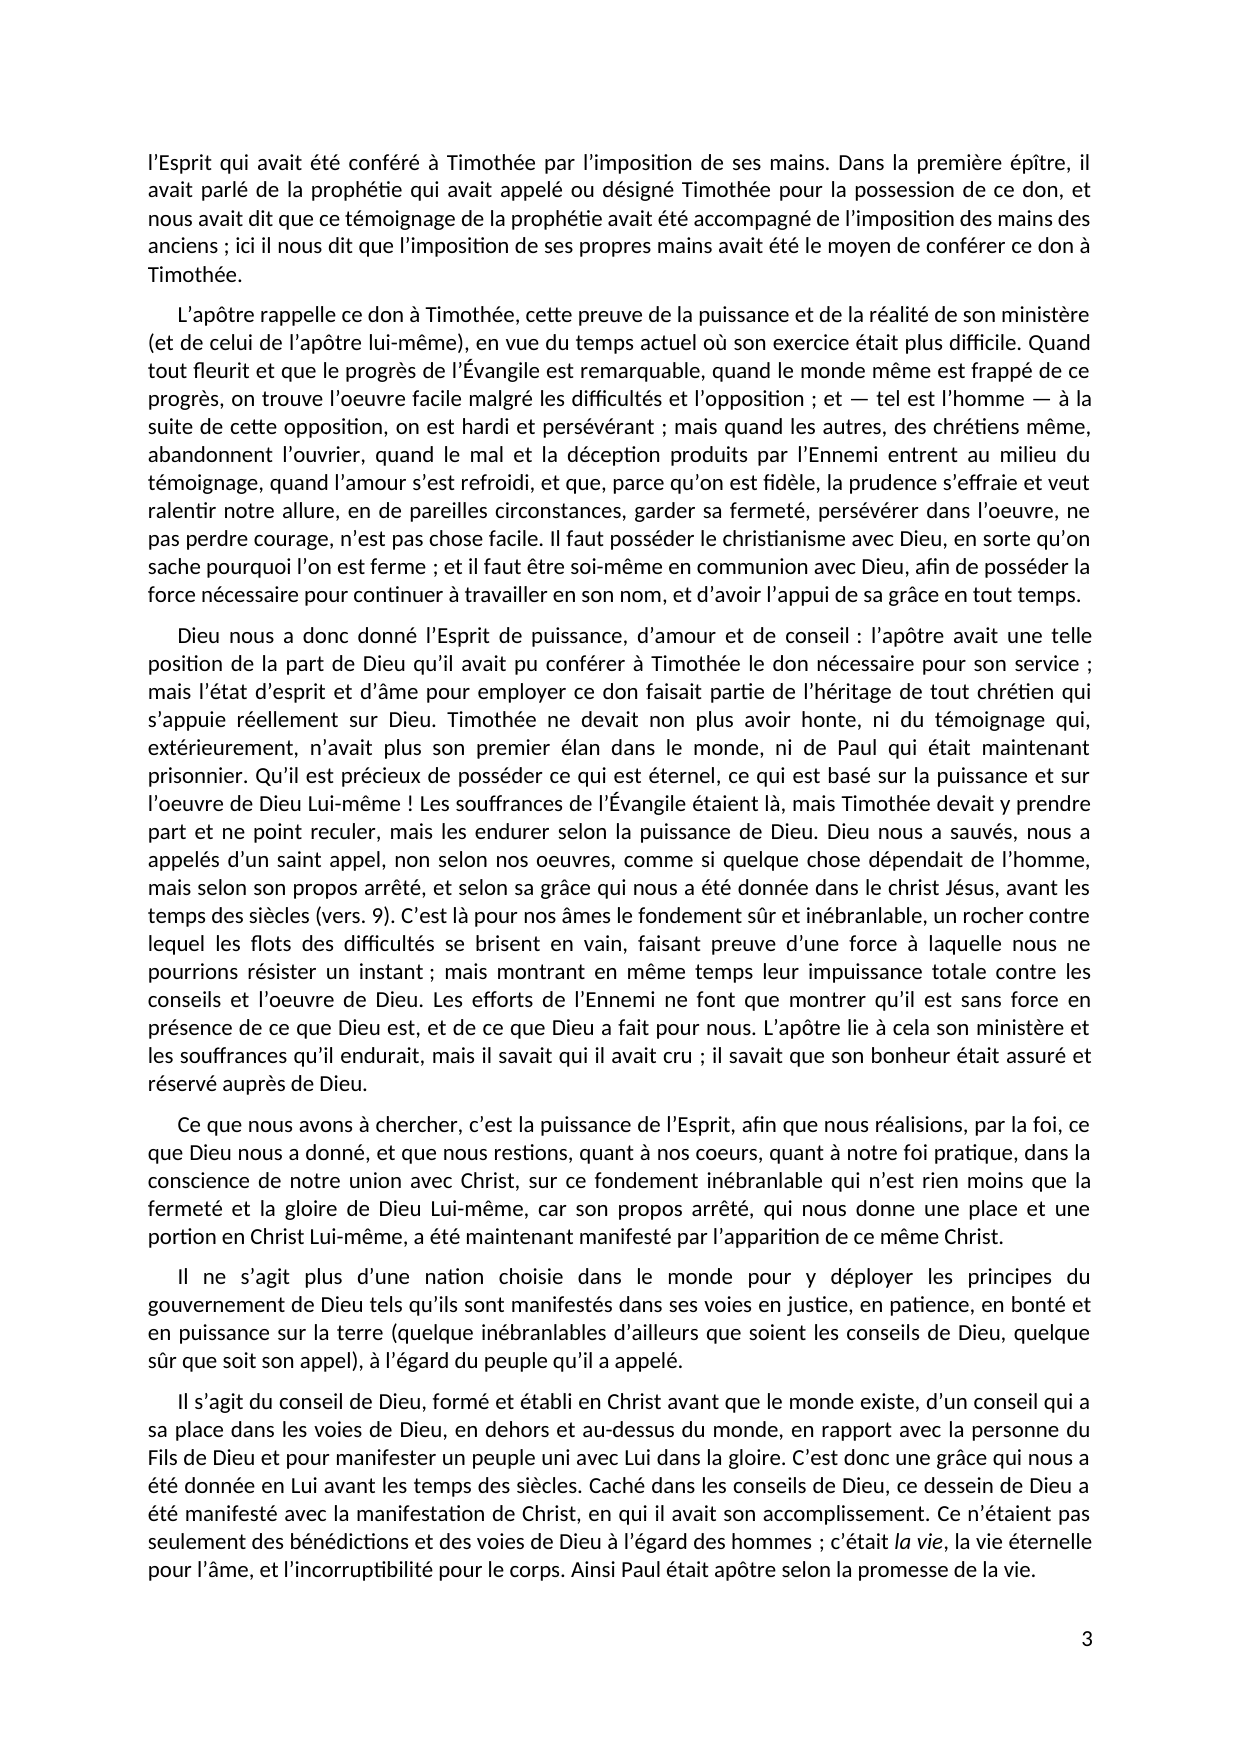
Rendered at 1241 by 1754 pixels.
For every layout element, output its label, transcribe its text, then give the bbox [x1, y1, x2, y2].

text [148, 148, 1093, 288]
text Il s’agit du conseil de Dieu, formé et établi en Christ avant que le monde existe, d’un conseil qui a sa place dans les voies de Dieu, en dehors et au-dessus du monde, en rapport avec la personne du Fils de Dieu et pour manifester un peuple uni avec Lui dans la gloire. C’est donc une grâce qui nous a été donnée en Lui avant les temps des siècles. Caché dans les conseils de Dieu, ce dessein de Dieu a été manifesté avec la manifestation de Christ, en qui il avait son accomplissement. Ce n’étaient pas seulement des bénédictions et des voies de Dieu à l’égard des hommes ; c’était la vie, la vie éternelle pour l’âme, et l’incorruptibilité pour le corps. Ainsi Paul était apôtre selon la promesse de la vie. [148, 1387, 1093, 1583]
text Dieu nous a donc donné l’Esprit de puissance, d’amour et de conseil : l’apôtre avait une telle position de la part de Dieu qu’il avait pu conférer à Timothée le don nécessaire pour son service ; mais l’état d’esprit et d’âme pour employer ce don faisait partie de l’héritage de tout chrétien qui s’appuie réellement sur Dieu. Timothée ne devait non plus avoir honte, ni du témoignage qui, extérieurement, n’avait plus son premier élan dans le monde, ni de Paul qui était maintenant prisonnier. Qu’il est précieux de posséder ce qui est éternel, ce qui est basé sur la puissance et sur l’oeuvre de Dieu Lui-même ! Les souffrances de l’Évangile étaient là, mais Timothée devait y prendre part et ne point reculer, mais les endurer selon la puissance de Dieu. Dieu nous a sauvés, nous a appelés d’un saint appel, non selon nos oeuvres, comme si quelque chose dépendait de l’homme, mais selon son propos arrêté, et selon sa grâce qui nous a été donnée dans le christ Jésus, avant les temps des siècles (vers. 9). C’est là pour nos âmes le fondement sûr et inébranlable, un rocher contre lequel les flots des difficultés se brisent en vain, faisant preuve d’une force à laquelle nous ne pourrions résister un instant ; mais montrant en même temps leur impuissance totale contre les conseils et l’oeuvre de Dieu. Les efforts de l’Ennemi ne font que montrer qu’il est sans force en présence de ce que Dieu est, et de ce que Dieu a fait pour nous. L’apôtre lie à cela son ministère et les souffrances qu’il endurait, mais il savait qui il avait cru ; il savait que son bonheur était assuré et réservé auprès de Dieu. [148, 621, 1093, 1097]
text L’apôtre rappelle ce don à Timothée, cette preuve de la puissance et de la réalité de son ministère (et de celui de l’apôtre lui-même), en vue du temps actuel où son exercice était plus difficile. Quand tout fleurit et que le progrès de l’Évangile est remarquable, quand le monde même est frappé de ce progrès, on trouve l’oeuvre facile malgré les difficultés et l’opposition ; et — tel est l’homme — à la suite de cette opposition, on est hardi et persévérant ; mais quand les autres, des chrétiens même, abandonnent l’ouvrier, quand le mal et la déception produits par l’Ennemi entrent au milieu du témoignage, quand l’amour s’est refroidi, et que, parce qu’on est fidèle, la prudence s’effraie et veut ralentir notre allure, en de pareilles circonstances, garder sa fermeté, persévérer dans l’oeuvre, ne pas perdre courage, n’est pas chose facile. Il faut posséder le christianisme avec Dieu, en sorte qu’on sache pourquoi l’on est ferme ; et il faut être soi-même en communion avec Dieu, afin de posséder la force nécessaire pour continuer à travailler en son nom, et d’avoir l’appui de sa grâce en tout temps. [148, 300, 1093, 608]
text Ce que nous avons à chercher, c’est la puissance de l’Esprit, afin que nous réalisions, par la foi, ce que Dieu nous a donné, et que nous restions, quant à nos coeurs, quant à notre foi pratique, dans la conscience de notre union avec Christ, sur ce fondement inébranlable qui n’est rien moins que la fermeté et la gloire de Dieu Lui-même, car son propos arrêté, qui nous donne une place et une portion en Christ Lui-même, a été maintenant manifesté par l’apparition de ce même Christ. [148, 1110, 1093, 1250]
text Il ne s’agit plus d’une nation choisie dans le monde pour y déployer les principes du gouvernement de Dieu tels qu’ils sont manifestés dans ses voies en justice, en patience, en bonté et en puissance sur la terre (quelque inébranlables d’ailleurs que soient les conseils de Dieu, quelque sûr que soit son appel), à l’égard du peuple qu’il a appelé. [148, 1262, 1093, 1374]
